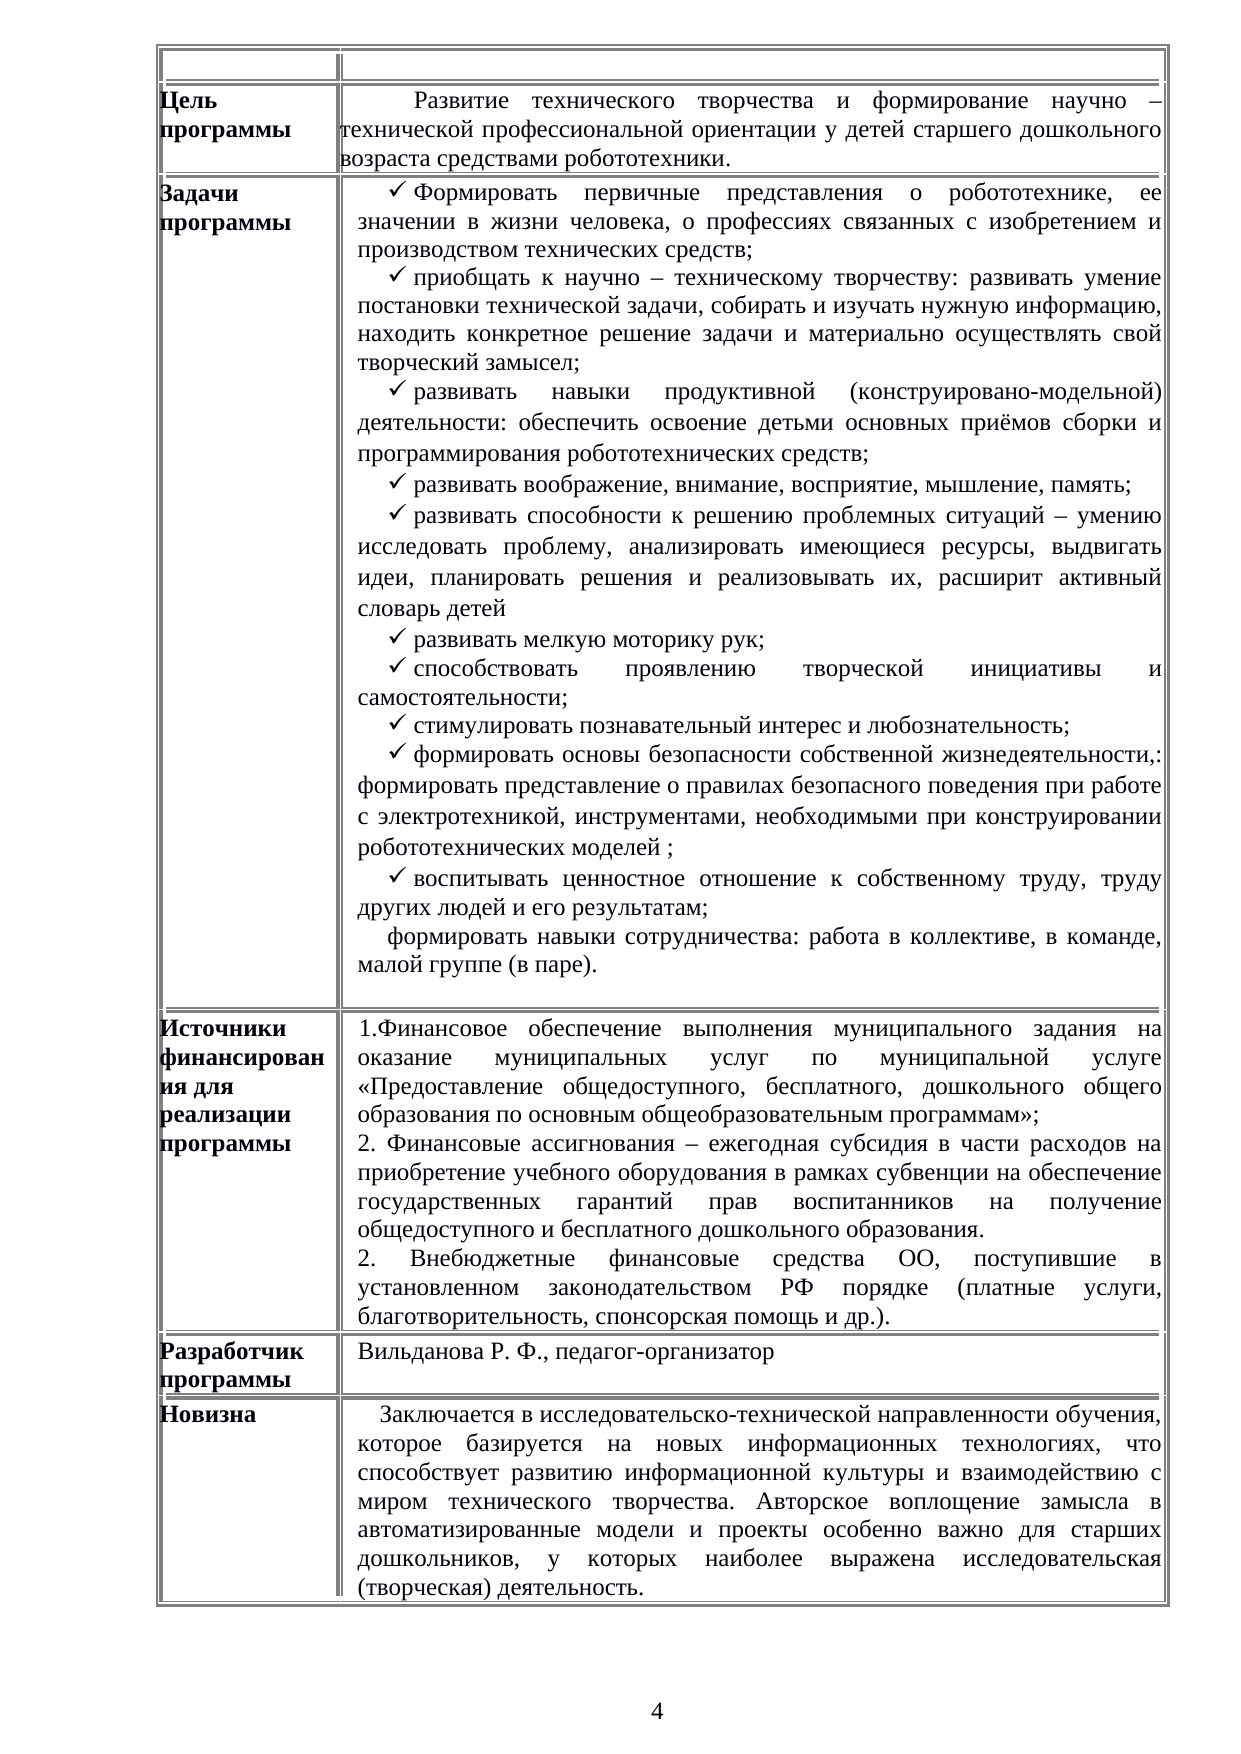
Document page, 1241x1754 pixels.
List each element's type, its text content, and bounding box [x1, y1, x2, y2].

table_cell Развитие технического творчества и формирование научно – технической профессиональной ориентации у детей старшего дошкольного возраста средствами робототехники. [340, 79, 1167, 172]
table_cell Заключается в исследовательско-технической направленности обучения, которое базируется на новых информационных технологиях, что способствует развитию информационной культуры и взаимодействию с миром технического творчества. Авторское воплощение замысла в автоматизированные модели и проекты особенно важно для старших дошкольников, у которых наиболее выражена исследовательская (творческая) деятельность. [340, 1393, 1167, 1601]
table_cell Вильданова Р. Ф., педагог-организатор [340, 1330, 1167, 1393]
table_cell 1.Финансовое обеспечение выполнения муниципального задания на оказание муниципальных услуг по муниципальной услуге «Предоставление общедоступного, бесплатного, дошкольного общего образования по основным общеобразовательным программам»; 2. Финансовые ассигнования – ежегодная субсидия в части расходов на приобретение учебного оборудования в рамках субвенции на обеспечение государственных гарантий прав воспитанников на получение общедоступного и бесплатного дошкольного образования. 2. Внебюджетные финансовые средства ОО, поступившие в установленном законодательством РФ порядке (платные услуги, благотворительность, спонсорская помощь и др.). [340, 1007, 1167, 1329]
table_cell Разработчик программы [159, 1330, 339, 1393]
table_cell Формировать первичные представления о робототехнике, ее значении в жизни человека, о профессиях связанных с изобретением и производством технических средств; приобщать к научно – техническому творчеству: развивать умение постановки технической задачи, собирать и изучать нужную информацию, находить конкретное решение задачи и материально осуществлять свой творческий замысел; развивать навыки продуктивной (конструировано-модельной) деятельности: обеспечить освоение детьми основных приёмов сборки и программирования робототехнических средств; развивать воображение, внимание, восприятие, мышление, память; развивать способности к решению проблемных ситуаций – умению исследовать проблему, анализировать имеющиеся ресурсы, выдвигать идеи, планировать решения и реализовывать их, расширит активный словарь детей развивать мелкую моторику рук; способствовать проявлению творческой инициативы и самостоятельности; стимулировать познавательный интерес и любознательность; формировать основы безопасности собственной жизнедеятельности,: формировать представление о правилах безопасного поведения при работе с электротехникой, инструментами, необходимыми при конструировании робототехнических моделей ; воспитывать ценностное отношение к собственному труду, труду других людей и его результатам; формировать навыки сотрудничества: работа в коллективе, в команде, малой группе (в паре). [340, 172, 1167, 1007]
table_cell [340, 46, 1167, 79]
table_cell Задачи программы [159, 172, 339, 1007]
table_cell Источники финансирования для реализации программы [159, 1007, 339, 1329]
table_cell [163, 51, 339, 79]
table_cell Цель программы [159, 79, 339, 172]
table_cell Новизна [159, 1393, 339, 1601]
